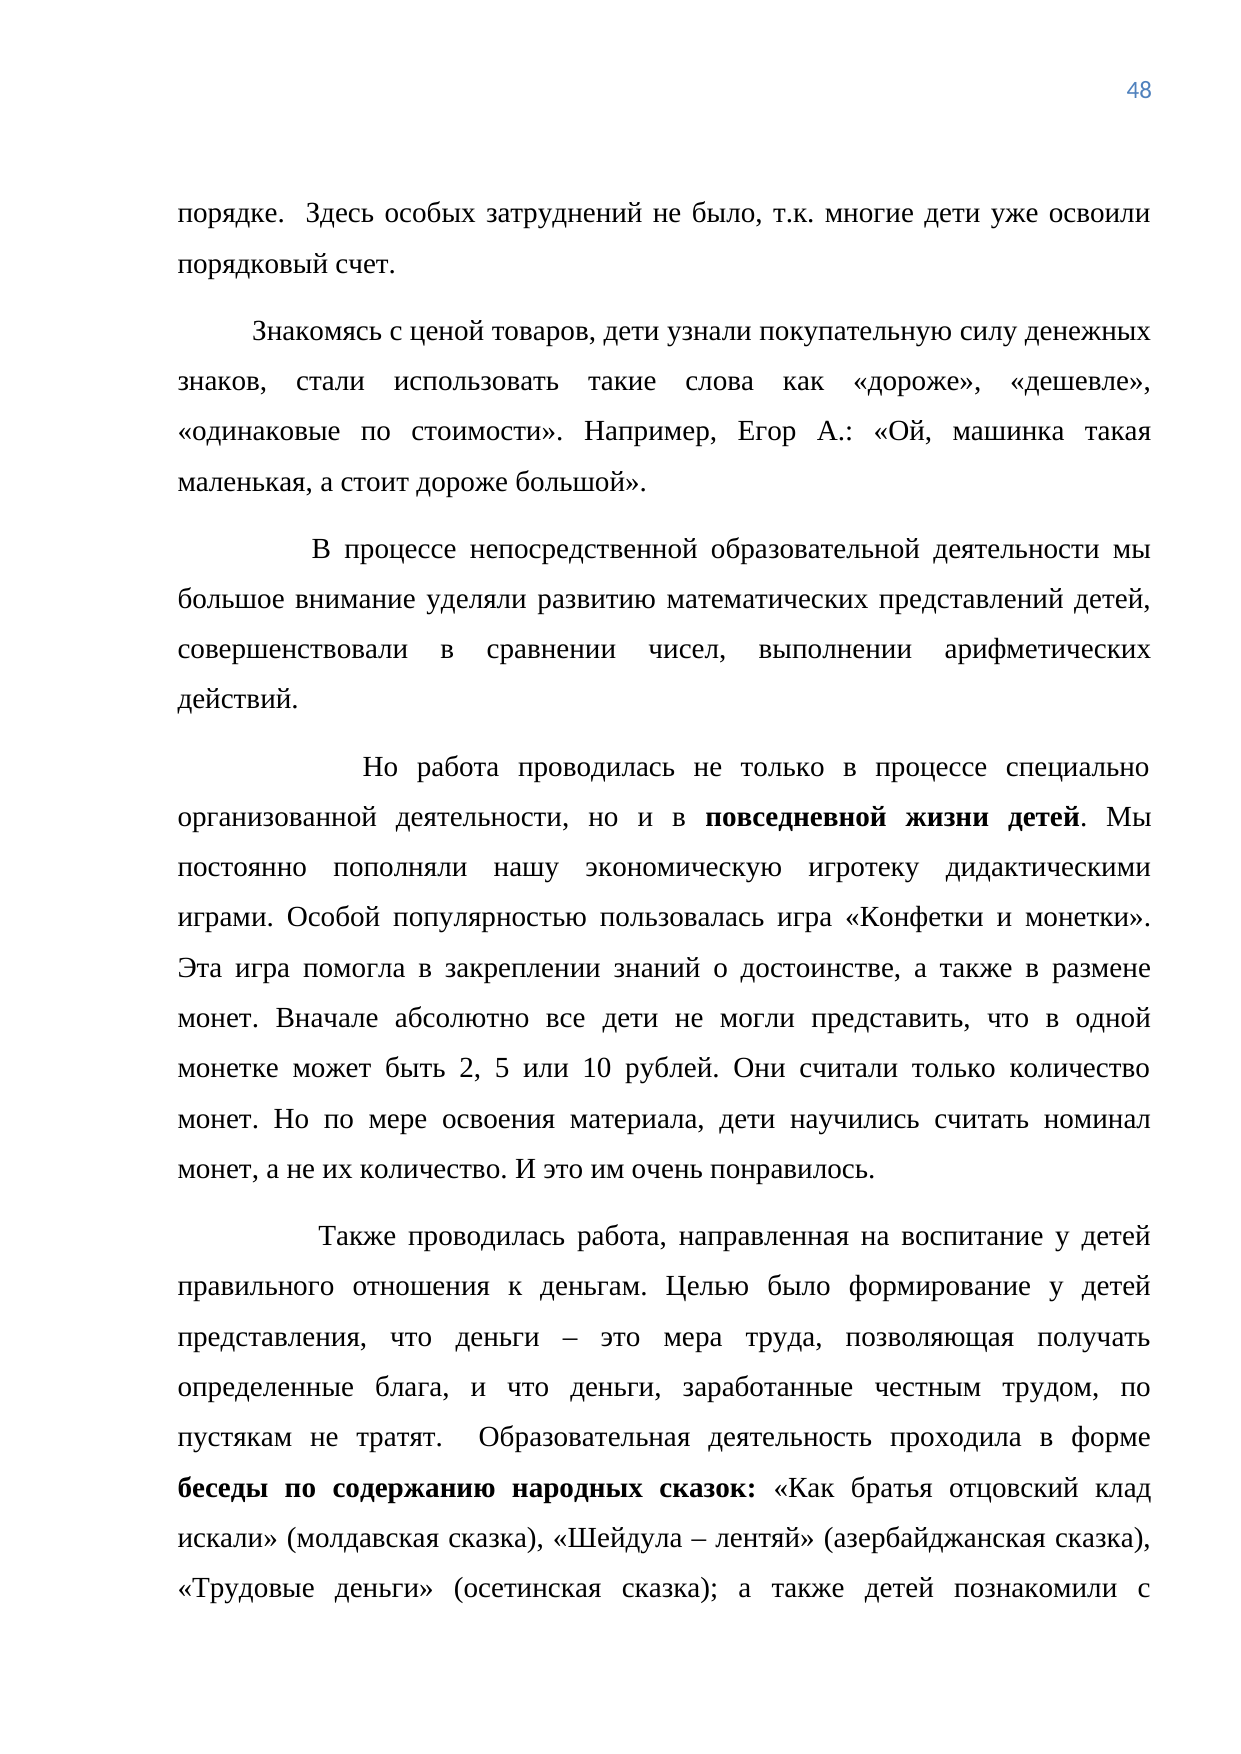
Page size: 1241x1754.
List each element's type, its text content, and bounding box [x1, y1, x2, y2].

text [177, 196, 1152, 279]
text Знакомясь с ценой товаров, дети узнали покупательную силу денежных знаков, стали использовать такие слова как «дороже», «дешевле», «одинаковые по стоимости». Например, Егор А.: «Ой, машинка такая маленькая, а стоит дороже большой». [177, 313, 1152, 497]
text В процессе непосредственной образовательной деятельности мы большое внимание уделяли развитию математических представлений детей, совершенствовали в сравнении чисел, выполнении арифметических действий. [177, 531, 1152, 715]
text Но работа проводилась не только в процессе специально организованной деятельности, но и в повседневной жизни детей. Мы постоянно пополняли нашу экономическую игротеку дидактическими играми. Особой популярностью пользовалась игра «Конфетки и монетки». Эта игра помогла в закреплении знаний о достоинстве, а также в размене монет. Вначале абсолютно все дети не могли представить, что в одной монетке может быть 2, 5 или 10 рублей. Они считали только количество монет. Но по мере освоения материала, дети научились считать номинал монет, а не их количество. И это им очень понравилось. [177, 749, 1152, 1185]
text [177, 1218, 1152, 1604]
